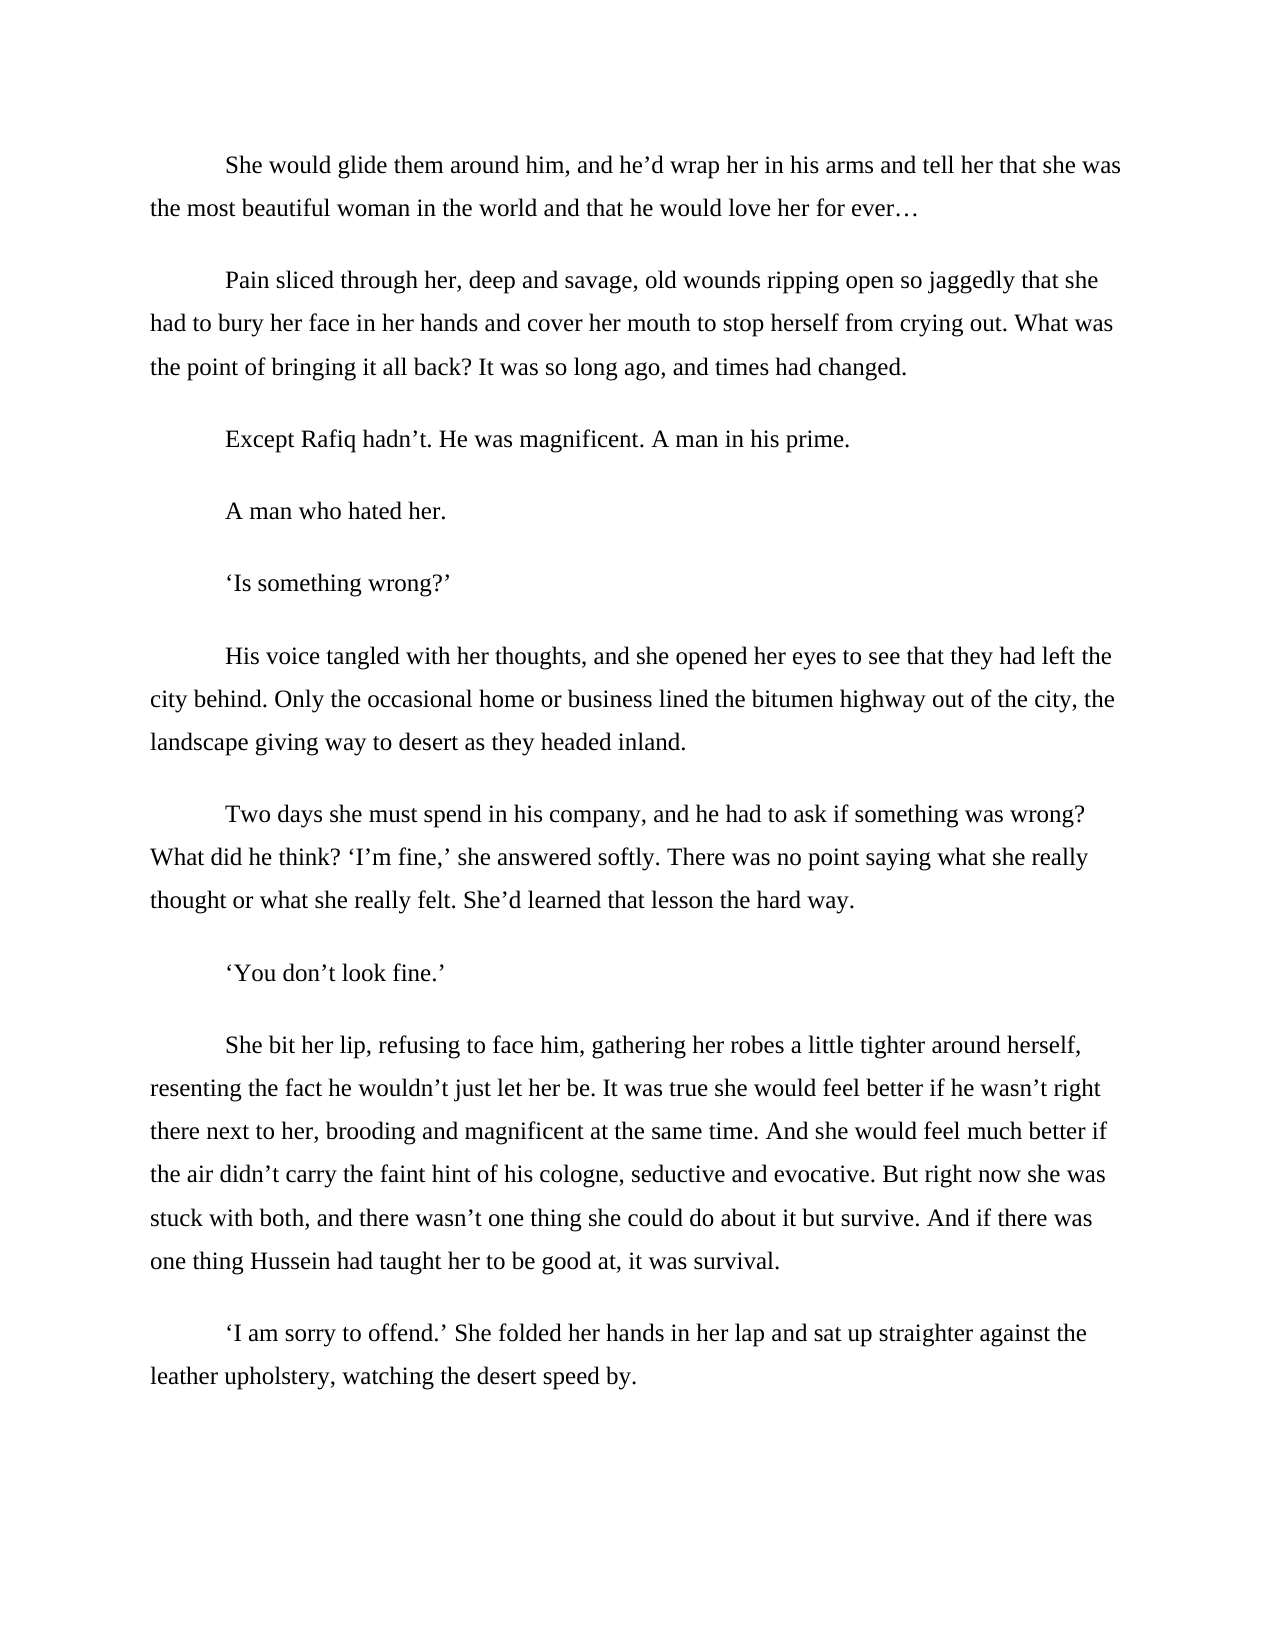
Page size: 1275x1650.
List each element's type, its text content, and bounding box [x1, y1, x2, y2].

text ‘I am sorry to offend.’ She folded her hands in her lap and sat up straighter against the leather upholstery, watching the desert speed by. [150, 1318, 1125, 1390]
text ‘You don’t look fine.’ [150, 958, 1125, 987]
text Except Rafiq hadn’t. He was magnificent. A man in his prime. [150, 424, 1125, 453]
text ‘Is something wrong?’ [150, 568, 1125, 597]
text Two days she must spend in his company, and he had to ask if something was wrong? What did he think? ‘I’m fine,’ she answered softly. There was no point saying what she really thought or what she really felt. She’d learned that lesson the hard way. [150, 799, 1125, 914]
text His voice tangled with her thoughts, and she opened her eyes to see that they had left the city behind. Only the occasional home or business lined the bitumen highway out of the city, the landscape giving way to desert as they headed inland. [150, 641, 1125, 756]
text A man who hated her. [150, 496, 1125, 525]
text She bit her lip, refusing to face him, gathering her robes a little tighter around herself, resenting the fact he wouldn’t just let her be. It was true she would feel better if he wasn’t right there next to her, brooding and magnificent at the same time. And she would feel much better if the air didn’t carry the faint hint of his cologne, seductive and evocative. But right now she was stuck with both, and there wasn’t one thing she could do about it but survive. And if there was one thing Hussein had taught her to be good at, it was survival. [150, 1030, 1125, 1274]
text Pain sliced through her, deep and savage, old wounds ripping open so jaggedly that she had to bury her face in her hands and cover her mouth to stop herself from crying out. What was the point of bringing it all back? It was so long ago, and times had changed. [150, 265, 1125, 380]
text She would glide them around him, and he’d wrap her in his arms and tell her that she was the most beautiful woman in the world and that he would love her for ever… [150, 150, 1125, 222]
